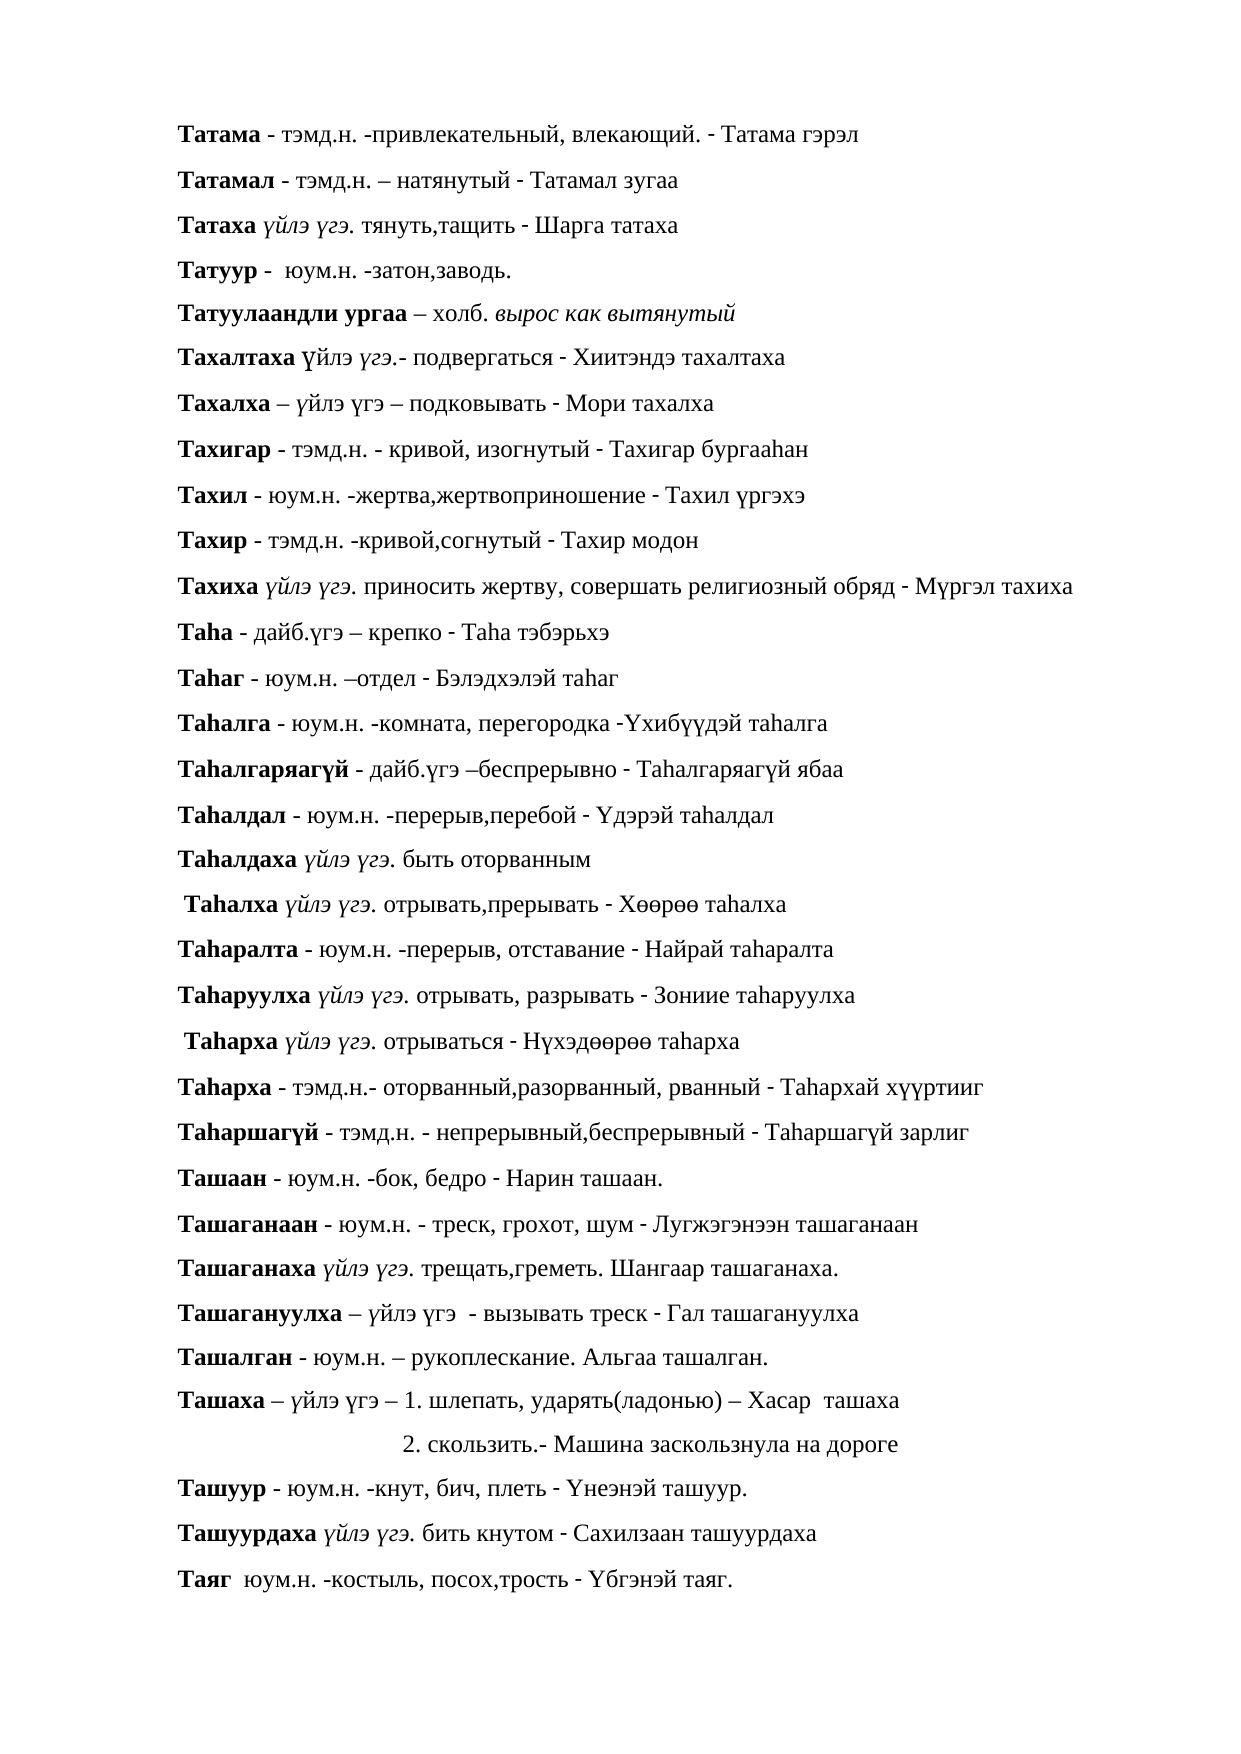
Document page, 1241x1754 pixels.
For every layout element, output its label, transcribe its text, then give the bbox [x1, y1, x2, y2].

text Таһалгаряагүй - дайб.үгэ –беспрерывно - Таhалгаряагүй ябаа [177, 753, 1152, 784]
text Тахалтаха үйлэ үгэ.- подвергаться - Хиитэндэ тахалтаха [177, 342, 1152, 372]
text Ташуур - юум.н. -кнут, бич, плеть - Үнеэнэй ташуур. [177, 1472, 1152, 1502]
text Ташаганаха үйлэ үгэ. трещать,греметь. Шангаар ташаганаха. [177, 1253, 1152, 1282]
text Татуур - юум.н. -затон,заводь. [177, 255, 1152, 284]
text Татама - тэмд.н. -привлекательный, влекающий. - Татама гэрэл [177, 118, 1152, 149]
text Тахил - юум.н. -жертва,жертвоприношение - Тахил үргэхэ [177, 479, 1152, 509]
text Таһалга - юум.н. -комната, перегородка -Үхибүүдэй таhалга [177, 707, 1152, 738]
text Таһа - дайб.үгэ – крепко - Таhа тэбэрьхэ [177, 616, 1152, 646]
text Татамал - тэмд.н. – натянутый - Татамал зугаа [177, 164, 1152, 194]
text Ташагануулха – үйлэ үгэ - вызывать треск - Гал ташагануулха [177, 1297, 1152, 1327]
text Татаха үйлэ үгэ. тянуть,тащить - Шарга татаха [177, 209, 1152, 240]
text Таһаралта - юум.н. -перерыв, отставание - Найрай таhаралта [177, 933, 1152, 964]
text Ташалган - юум.н. – рукоплескание. Альгаа ташалган. [177, 1342, 1152, 1371]
text Тахир - тэмд.н. -кривой,согнутый - Тахир модон [177, 524, 1152, 555]
text 2. скользить.- Машина заскользнула на дороге [177, 1429, 1152, 1457]
text Тахигар - тэмд.н. - кривой, изогнутый - Тахигар бургааhан [177, 433, 1152, 463]
text Таһаг - юум.н. –отдел - Бэлэдхэлэй таhаг [177, 662, 1152, 692]
text Таяг юум.н. -костыль, посох,трость - Үбгэнэй таяг. [177, 1563, 1152, 1594]
text Ташаан - юум.н. -бок, бедро - Нарин ташаан. [177, 1162, 1152, 1193]
text Таһарха үйлэ үгэ. отрываться - Нүхэдөөрөө таhарха [177, 1025, 1152, 1055]
text Таһалха үйлэ үгэ. отрывать,прерывать - Хөөрөө таhалха [177, 888, 1152, 918]
text Таһаршагүй - тэмд.н. - непрерывный,беспрерывный - Таhаршагүй зарлиг [177, 1116, 1152, 1147]
text Татуулаандли ургаа – холб. вырос как вытянутый [177, 298, 1152, 327]
text Таһалдаха үйлэ үгэ. быть оторванным [177, 844, 1152, 873]
text Таһарха - тэмд.н.- оторванный,разорванный, рванный - Таhархай хүүртииг [177, 1071, 1152, 1101]
text Ташаха – үйлэ үгэ – 1. шлепать, ударять(ладонью) – Хасар ташаха [177, 1386, 1152, 1414]
text Таһалдал - юум.н. -перерыв,перебой - Үдэрэй таhалдал [177, 799, 1152, 829]
text Ташаганаан - юум.н. - треск, грохот, шум - Лугжэгэнээн ташаганаан [177, 1208, 1152, 1238]
text Таһаруулха үйлэ үгэ. отрывать, разрывать - Зониие таhаруулха [177, 979, 1152, 1010]
text Тахиха үйлэ үгэ. приносить жертву, совершать религиозный обряд - Мүргэл тахиха [177, 570, 1152, 601]
text Ташуурдаха үйлэ үгэ. бить кнутом - Сахилзаан ташуурдаха [177, 1517, 1152, 1548]
text Тахалха – үйлэ үгэ – подковывать - Мори тахалха [177, 387, 1152, 418]
